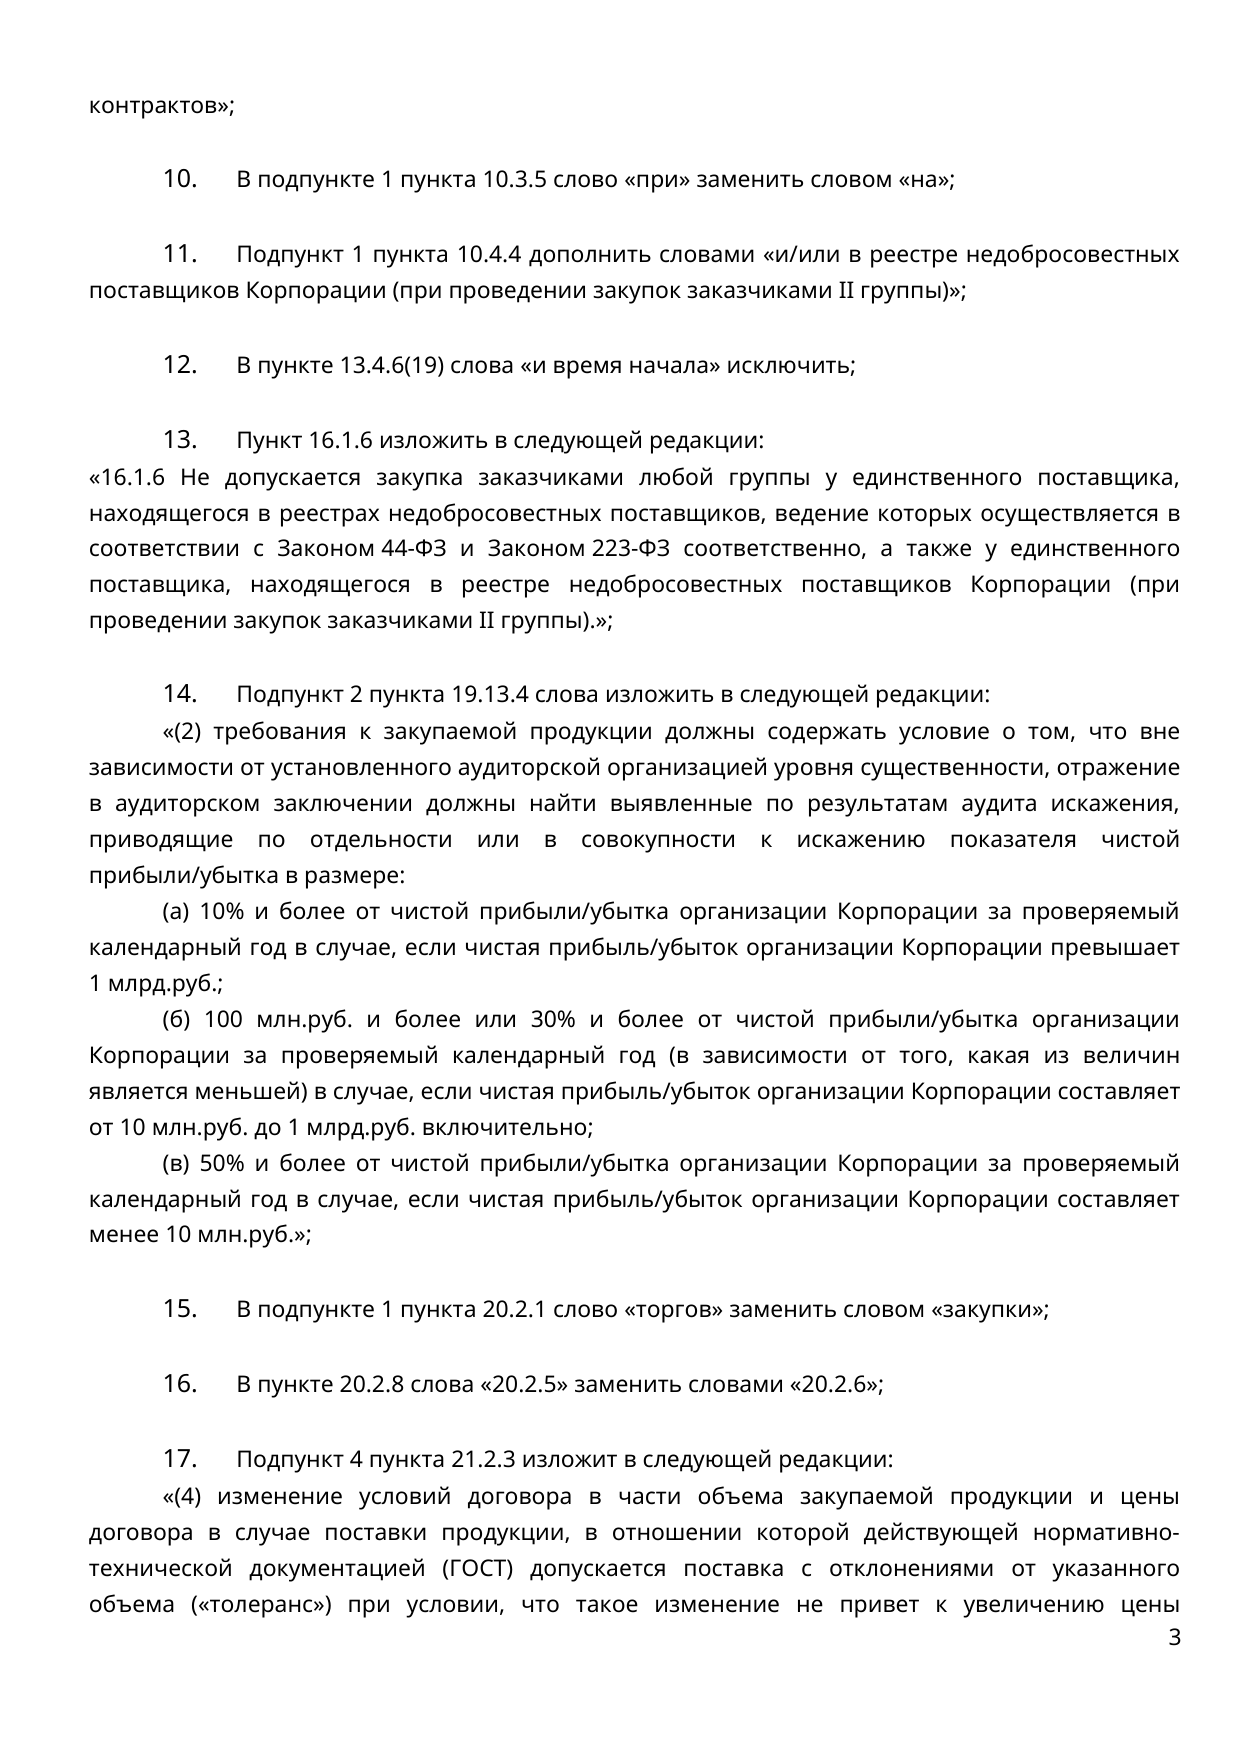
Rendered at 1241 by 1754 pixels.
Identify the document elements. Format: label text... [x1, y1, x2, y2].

title (в) 50% и более от чистой прибыли/убытка организации Корпорации за проверяемый календарный год в случае, если чистая прибыль/убыток организации Корпорации составляет менее 10 млн.руб.»; [89, 1147, 1181, 1250]
title (а) 10% и более от чистой прибыли/убытка организации Корпорации за проверяемый календарный год в случае, если чистая прибыль/убыток организации Корпорации превышает 1 млрд.руб.; [89, 895, 1181, 998]
title В пункте 20.2.8 слова «20.2.5» заменить словами «20.2.6»; [89, 1365, 1181, 1399]
title Подпункт 1 пункта 10.4.4 дополнить словами «и/или в реестре недобросовестных поставщиков Корпорации (при проведении закупок заказчиками II группы)»; [89, 236, 1181, 306]
title (б) 100 млн.руб. и более или 30% и более от чистой прибыли/убытка организации Корпорации за проверяемый календарный год (в зависимости от того, какая из величин является меньшей) в случае, если чистая прибыль/убыток организации Корпорации составляет от 10 млн.руб. до 1 млрд.руб. включительно; [89, 1003, 1181, 1142]
title Подпункт 2 пункта 19.13.4 слова изложить в следующей редакции: [89, 676, 1181, 710]
title В пункте 13.4.6(19) слова «и время начала» исключить; [89, 346, 1181, 380]
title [89, 89, 1181, 120]
title Пункт 16.1.6 изложить в следующей редакции: [89, 421, 1181, 455]
title В подпункте 1 пункта 20.2.1 слово «торгов» заменить словом «закупки»; [89, 1290, 1181, 1324]
title Подпункт 4 пункта 21.2.3 изложит в следующей редакции: [89, 1441, 1181, 1474]
title В подпункте 1 пункта 10.3.5 слово «при» заменить словом «на»; [89, 161, 1181, 194]
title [89, 1480, 1181, 1619]
title «16.1.6 Не допускается закупка заказчиками любой группы у единственного поставщика, находящегося в реестрах недобросовестных поставщиков, ведение которых осуществляется в соответствии с Законом 44-ФЗ и Законом 223-ФЗ соответственно, а также у единственного поставщика, находящегося в реестре недобросовестных поставщиков Корпорации (при проведении закупок заказчиками II группы).»; [89, 461, 1181, 636]
title «(2) требования к закупаемой продукции должны содержать условие о том, что вне зависимости от установленного аудиторской организацией уровня существенности, отражение в аудиторском заключении должны найти выявленные по результатам аудита искажения, приводящие по отдельности или в совокупности к искажению показателя чистой прибыли/убытка в размере: [89, 715, 1181, 890]
